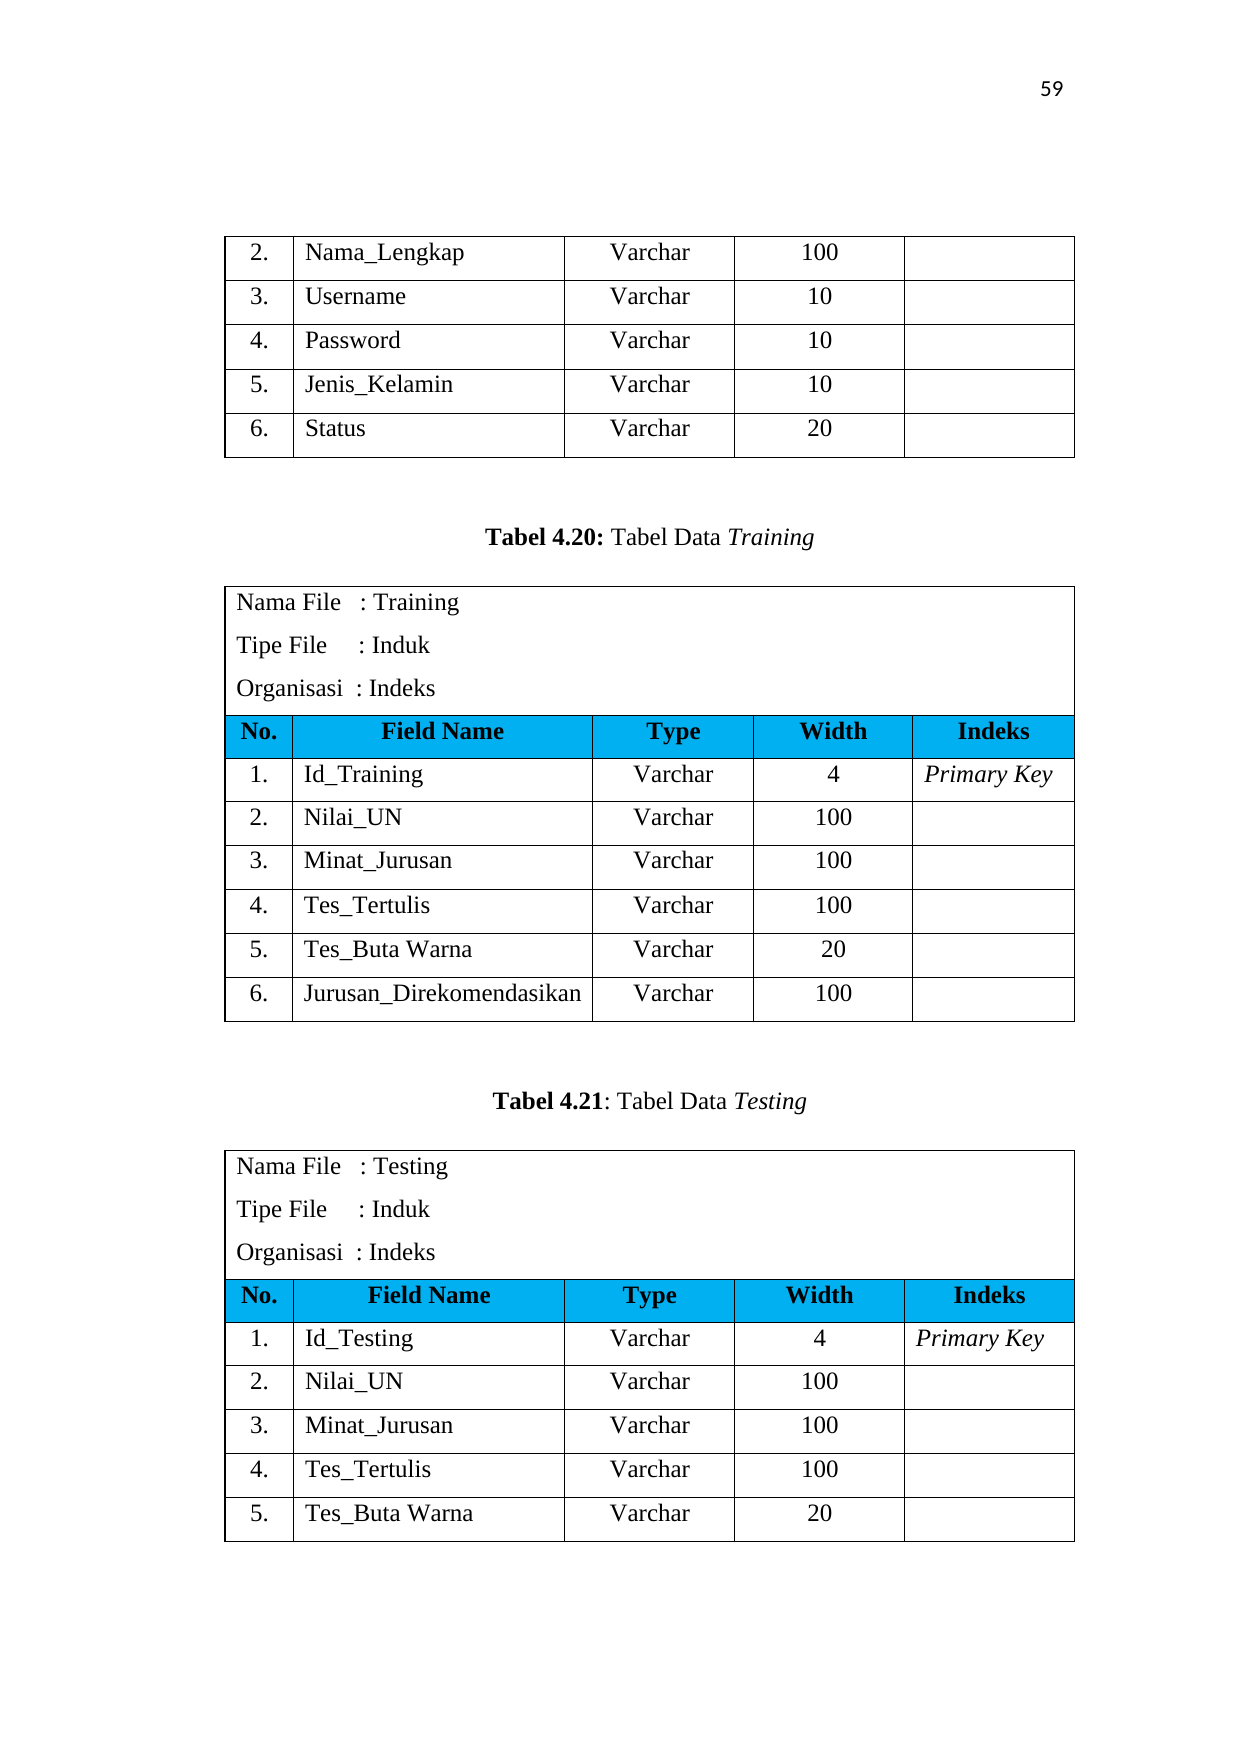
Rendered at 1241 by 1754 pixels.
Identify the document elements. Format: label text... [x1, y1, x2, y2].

table_cell [905, 1454, 1074, 1497]
table_cell 3. [226, 1410, 293, 1453]
table_cell Jenis_Kelamin [294, 370, 564, 412]
table_cell [905, 1410, 1074, 1453]
table_cell Type [593, 716, 753, 758]
table_cell 6. [226, 414, 293, 457]
table_cell Varchar [565, 1323, 734, 1365]
table_cell 2. [226, 1366, 293, 1409]
text Tabel 4.21: Tabel Data Testing [236, 1086, 1063, 1114]
table_cell No. [226, 1280, 293, 1322]
table_cell Type [565, 1280, 734, 1322]
table_cell Varchar [565, 1366, 734, 1409]
table_cell Varchar [593, 759, 753, 801]
table_cell [905, 370, 1074, 412]
table_cell No. [226, 716, 292, 758]
table_cell Field Name [294, 1280, 564, 1322]
table_cell Varchar [565, 414, 734, 457]
table_cell Width [735, 1280, 904, 1322]
table_cell 2. [226, 802, 292, 844]
table_cell [905, 1366, 1074, 1409]
table_cell Varchar [593, 890, 753, 933]
table_cell 4. [226, 1454, 293, 1497]
table_cell Indeks [905, 1280, 1074, 1322]
table_cell 6. [226, 978, 292, 1021]
table_cell Tes_Tertulis [294, 1454, 564, 1497]
table_cell 2. [226, 237, 293, 280]
table_cell Width [754, 716, 912, 758]
table_cell 5. [226, 1498, 293, 1541]
table_cell Varchar [593, 934, 753, 977]
table_cell [913, 890, 1074, 933]
table_cell Password [294, 325, 564, 368]
table_cell 3. [226, 846, 292, 889]
table_cell 100 [754, 802, 912, 844]
table_cell Status [294, 414, 564, 457]
table_cell 100 [735, 237, 904, 280]
table_cell Varchar [565, 1498, 734, 1541]
table_cell [905, 1498, 1074, 1541]
table_cell 100 [754, 890, 912, 933]
table_cell Id_Testing [294, 1323, 564, 1365]
table_cell Varchar [565, 1410, 734, 1453]
table_cell Minat_Jurusan [293, 846, 592, 889]
table_cell [913, 802, 1074, 844]
table_cell [913, 934, 1074, 977]
table_cell 4. [226, 890, 292, 933]
table_cell Id_Training [293, 759, 592, 801]
table_cell Varchar [565, 281, 734, 324]
table_cell Indeks [913, 716, 1074, 758]
table_cell Jurusan_Direkomendasikan [293, 978, 592, 1021]
table_cell Varchar [565, 1454, 734, 1497]
table_cell 20 [735, 414, 904, 457]
table_cell 1. [226, 1323, 293, 1365]
table_cell Varchar [593, 802, 753, 844]
table_cell Primary Key [913, 759, 1074, 801]
table_cell 100 [735, 1366, 904, 1409]
table_cell 4. [226, 325, 293, 368]
table_cell Varchar [565, 237, 734, 280]
table_cell 10 [735, 281, 904, 324]
table_cell [913, 978, 1074, 1021]
table_cell Varchar [593, 846, 753, 889]
table_cell 3. [226, 281, 293, 324]
table_cell Varchar [565, 325, 734, 368]
table_cell [905, 237, 1074, 280]
table_cell 20 [735, 1498, 904, 1541]
table_cell 1. [226, 759, 292, 801]
table_cell 5. [226, 934, 292, 977]
table_cell Varchar [565, 370, 734, 412]
text Tabel 4.20: Tabel Data Training [236, 522, 1063, 550]
table_cell Tes_Buta Warna [293, 934, 592, 977]
table_cell Nilai_UN [294, 1366, 564, 1409]
table_cell Varchar [593, 978, 753, 1021]
table_cell 4 [735, 1323, 904, 1365]
table_cell 100 [754, 978, 912, 1021]
table_cell Field Name [293, 716, 592, 758]
table_cell 20 [754, 934, 912, 977]
table_cell 10 [735, 325, 904, 368]
table_cell 4 [754, 759, 912, 801]
table_cell Nama_Lengkap [294, 237, 564, 280]
table_cell 100 [735, 1454, 904, 1497]
table_cell Username [294, 281, 564, 324]
table_cell Primary Key [905, 1323, 1074, 1365]
table_cell Minat_Jurusan [294, 1410, 564, 1453]
table_cell Nilai_UN [293, 802, 592, 844]
table_header Nama File : Training Tipe File : Induk Organisasi : Indeks [226, 587, 1074, 715]
table_cell [913, 846, 1074, 889]
table_cell [905, 281, 1074, 324]
table_cell 100 [754, 846, 912, 889]
table_header Nama File : Testing Tipe File : Induk Organisasi : Indeks [226, 1151, 1074, 1279]
table_cell 100 [735, 1410, 904, 1453]
table_cell 10 [735, 370, 904, 412]
table_cell Tes_Tertulis [293, 890, 592, 933]
table_cell [905, 325, 1074, 368]
table_cell 5. [226, 370, 293, 412]
table_cell Tes_Buta Warna [294, 1498, 564, 1541]
table_cell [905, 414, 1074, 457]
